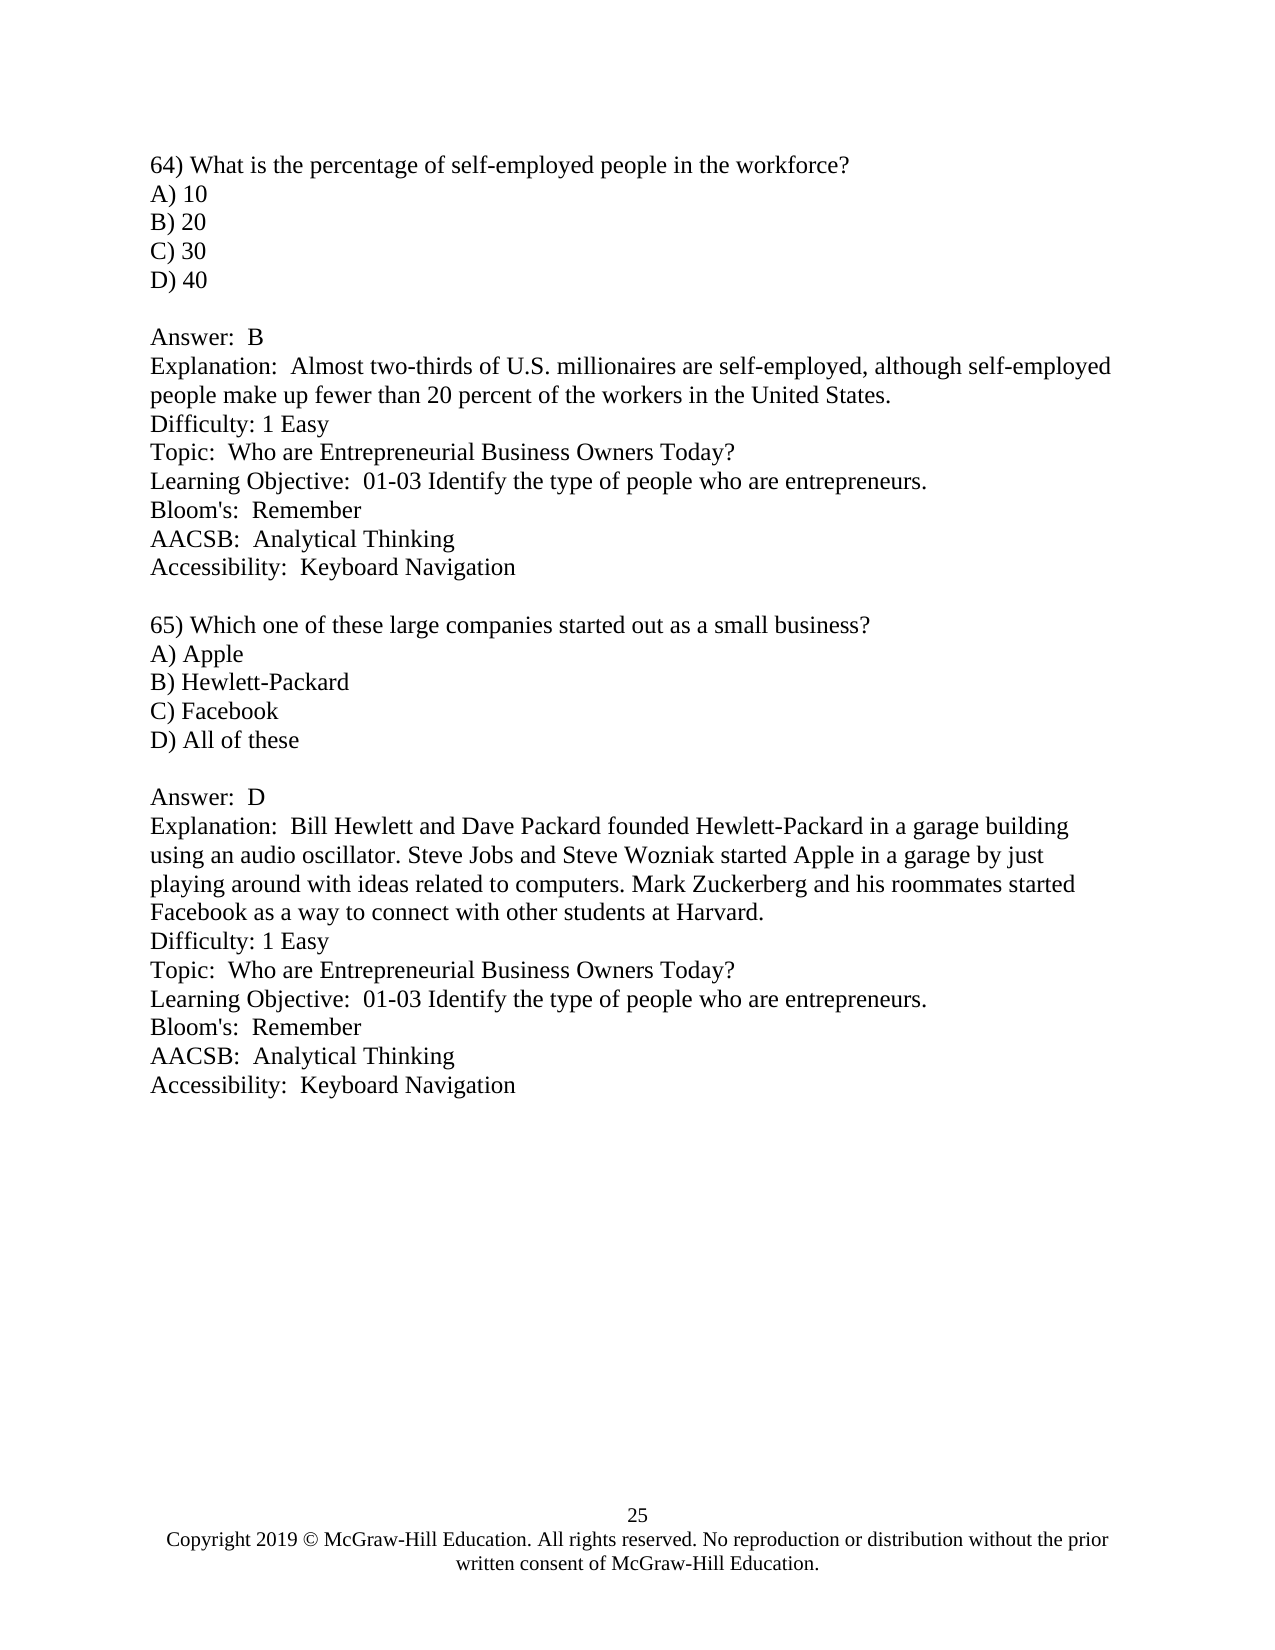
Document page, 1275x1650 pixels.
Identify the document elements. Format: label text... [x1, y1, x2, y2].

text Explanation: Bill Hewlett and Dave Packard founded Hewlett-Packard in a garage building using an audio oscillator. Steve Jobs and Steve Wozniak started Apple in a garage by just playing around with ideas related to computers. Mark Zuckerberg and his roommates started Facebook as a way to connect with other students at Harvard. [150, 811, 1125, 926]
text Topic: Who are Entrepreneurial Business Owners Today? [150, 955, 1125, 984]
text AACSB: Analytical Thinking [150, 524, 1125, 552]
text B) 20 [150, 207, 1125, 236]
text 65) Which one of these large companies started out as a small business? [150, 610, 1125, 639]
text 64) What is the percentage of self-employed people in the workforce? [150, 150, 1125, 179]
text Difficulty: 1 Easy [150, 926, 1125, 955]
text A) Apple [150, 639, 1125, 667]
text A) 10 [150, 179, 1125, 207]
text Difficulty: 1 Easy [150, 409, 1125, 437]
text Answer: D [150, 782, 1125, 811]
text Bloom's: Remember [150, 495, 1125, 524]
text Bloom's: Remember [150, 1012, 1125, 1041]
text C) 30 [150, 236, 1125, 265]
text AACSB: Analytical Thinking [150, 1041, 1125, 1070]
text B) Hewlett-Packard [150, 667, 1125, 696]
text Answer: B [150, 322, 1125, 351]
text Accessibility: Keyboard Navigation [150, 552, 1125, 581]
text Learning Objective: 01-03 Identify the type of people who are entrepreneurs. [150, 466, 1125, 495]
text Explanation: Almost two-thirds of U.S. millionaires are self-employed, although self-employed people make up fewer than 20 percent of the workers in the United States. [150, 351, 1125, 409]
text D) 40 [150, 265, 1125, 294]
text Learning Objective: 01-03 Identify the type of people who are entrepreneurs. [150, 984, 1125, 1012]
text D) All of these [150, 725, 1125, 754]
text Accessibility: Keyboard Navigation [150, 1070, 1125, 1099]
text C) Facebook [150, 696, 1125, 725]
text Topic: Who are Entrepreneurial Business Owners Today? [150, 437, 1125, 466]
